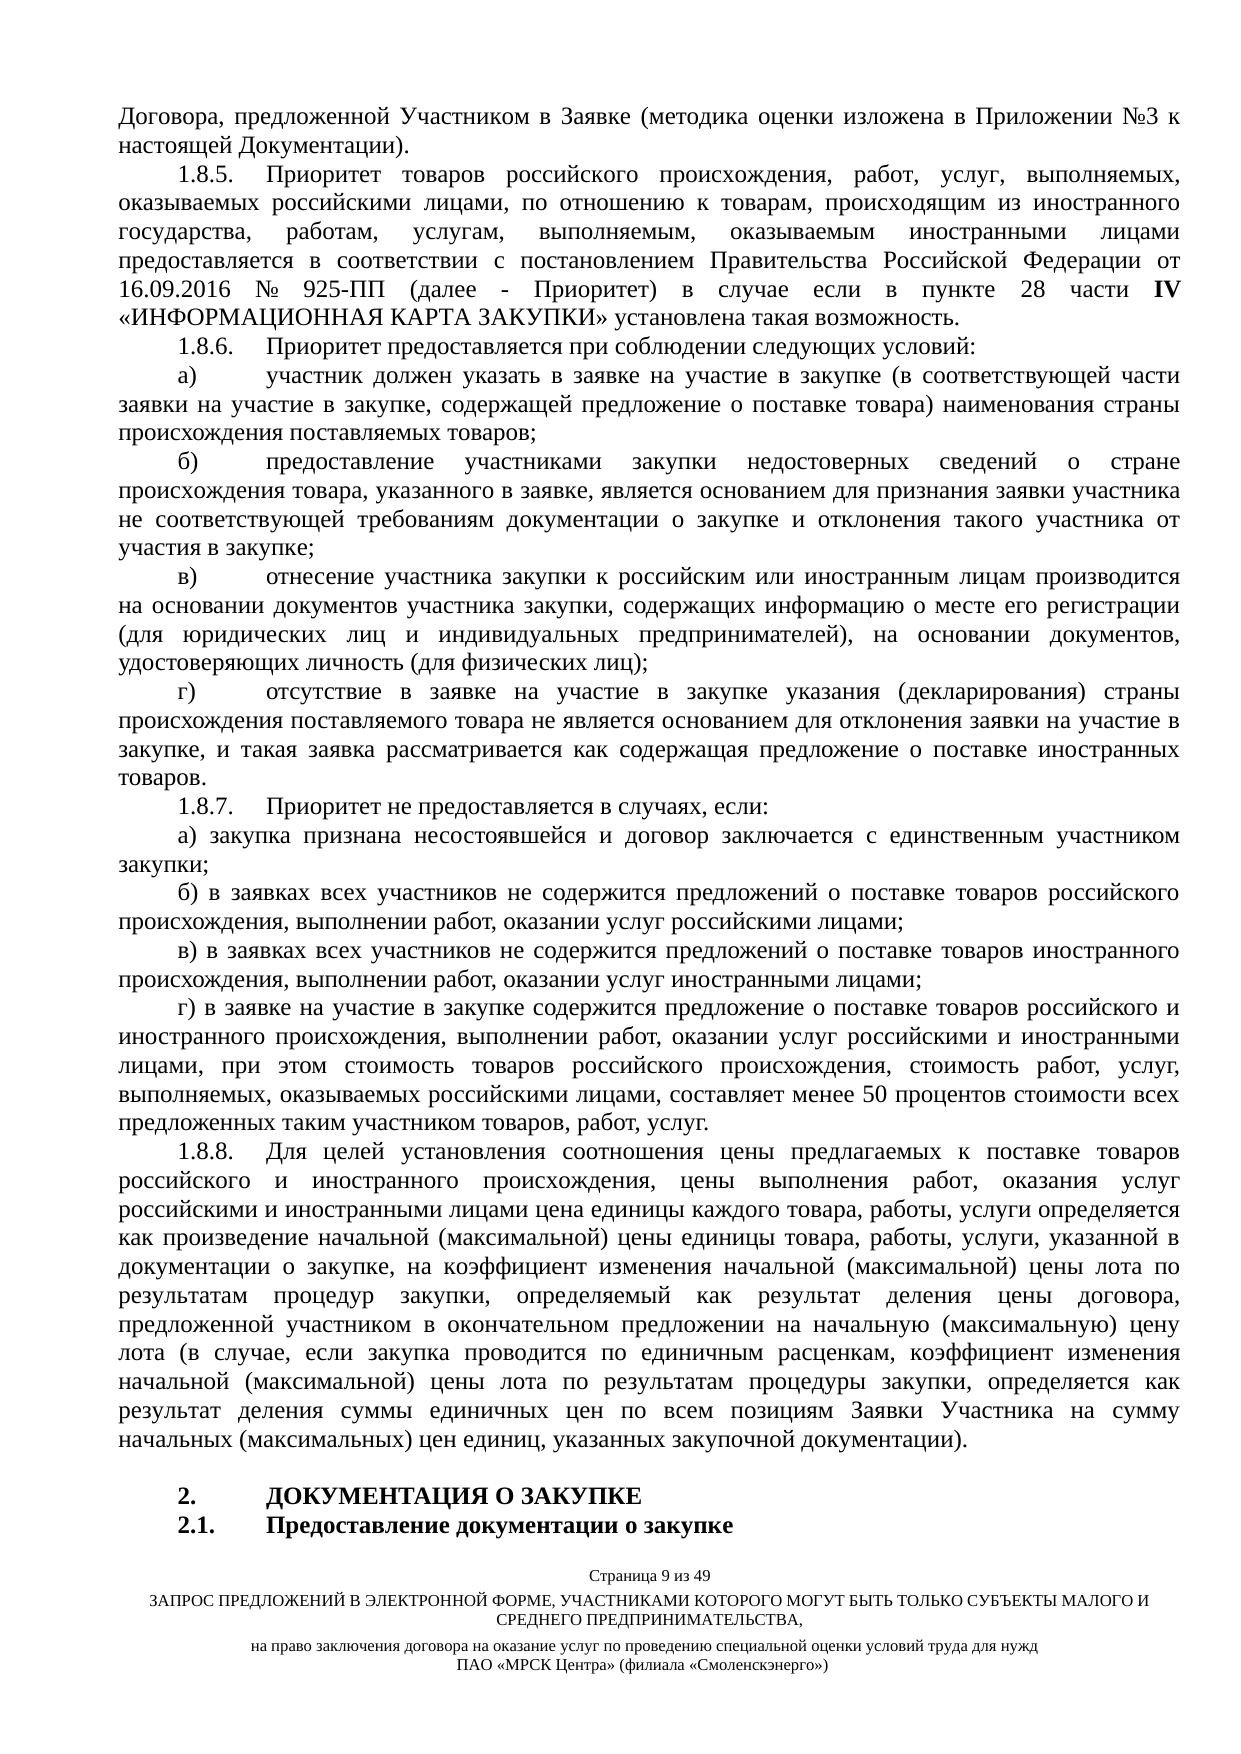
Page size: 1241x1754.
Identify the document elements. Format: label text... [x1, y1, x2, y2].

list отсутствие в заявке на участие в закупке указания (декларирования) страны происхождения поставляемого товара не является основанием для отклонения заявки на участие в закупке, и такая заявка рассматривается как содержащая предложение о поставке иностранных товаров. [118, 676, 1181, 791]
list предоставление участниками закупки недостоверных сведений о стране происхождения товара, указанного в заявке, является основанием для признания заявки участника не соответствующей требованиям документации о закупке и отклонения такого участника от участия в закупке; [118, 446, 1181, 561]
list в) в заявках всех участников не содержится предложений о поставке товаров иностранного происхождения, выполнении работ, оказании услуг иностранными лицами; [118, 935, 1181, 992]
subtitle Для целей установления соотношения цены предлагаемых к поставке товаров российского и иностранного происхождения, цены выполнения работ, оказания услуг российскими и иностранными лицами цена единицы каждого товара, работы, услуги определяется как произведение начальной (максимальной) цены единицы товара, работы, услуги, указанной в документации о закупке, на коэффициент изменения начальной (максимальной) цены лота по результатам процедур закупки, определяемый как результат деления цены договора, предложенной участником в окончательном предложении на начальную (максимальную) цену лота (в случае, если закупка проводится по единичным расценкам, коэффициент изменения начальной (максимальной) цены лота по результатам процедуры закупки, определяется как результат деления суммы единичных цен по всем позициям Заявки Участника на сумму начальных (максимальных) цен единиц, указанных закупочной документации). [118, 1136, 1181, 1452]
subtitle ДОКУМЕНТАЦИЯ О ЗАКУПКЕ [118, 1481, 1181, 1510]
subtitle Предоставление документации о закупке [118, 1510, 1181, 1539]
list а) закупка признана несостоявшейся и договор заключается с единственным участником закупки; [118, 820, 1181, 877]
subtitle Приоритет товаров российского происхождения, работ, услуг, выполняемых, оказываемых российскими лицами, по отношению к товарам, происходящим из иностранного государства, работам, услугам, выполняемым, оказываемым иностранными лицами предоставляется в соответствии с постановлением Правительства Российской Федерации от 16.09.2016 № 925-ПП (далее - Приоритет) в случае если в пункте 28 части IV «ИНФОРМАЦИОННАЯ КАРТА ЗАКУПКИ» установлена такая возможность. [118, 159, 1181, 331]
subtitle Приоритет предоставляется при соблюдении следующих условий: [118, 331, 1181, 360]
list отнесение участника закупки к российским или иностранным лицам производится на основании документов участника закупки, содержащих информацию о месте его регистрации (для юридических лиц и индивидуальных предпринимателей), на основании документов, удостоверяющих личность (для физических лиц); [118, 561, 1181, 676]
subtitle Приоритет не предоставляется в случаях, если: [118, 791, 1181, 820]
list г) в заявке на участие в закупке содержится предложение о поставке товаров российского и иностранного происхождения, выполнении работ, оказании услуг российскими и иностранными лицами, при этом стоимость товаров российского происхождения, стоимость работ, услуг, выполняемых, оказываемых российскими лицами, составляет менее 50 процентов стоимости всех предложенных таким участником товаров, работ, услуг. [118, 992, 1181, 1136]
list б) в заявках всех участников не содержится предложений о поставке товаров российского происхождения, выполнении работ, оказании услуг российскими лицами; [118, 877, 1181, 935]
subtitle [118, 101, 1181, 159]
list участник должен указать в заявке на участие в закупке (в соответствующей части заявки на участие в закупке, содержащей предложение о поставке товара) наименования страны происхождения поставляемых товаров; [118, 360, 1181, 446]
